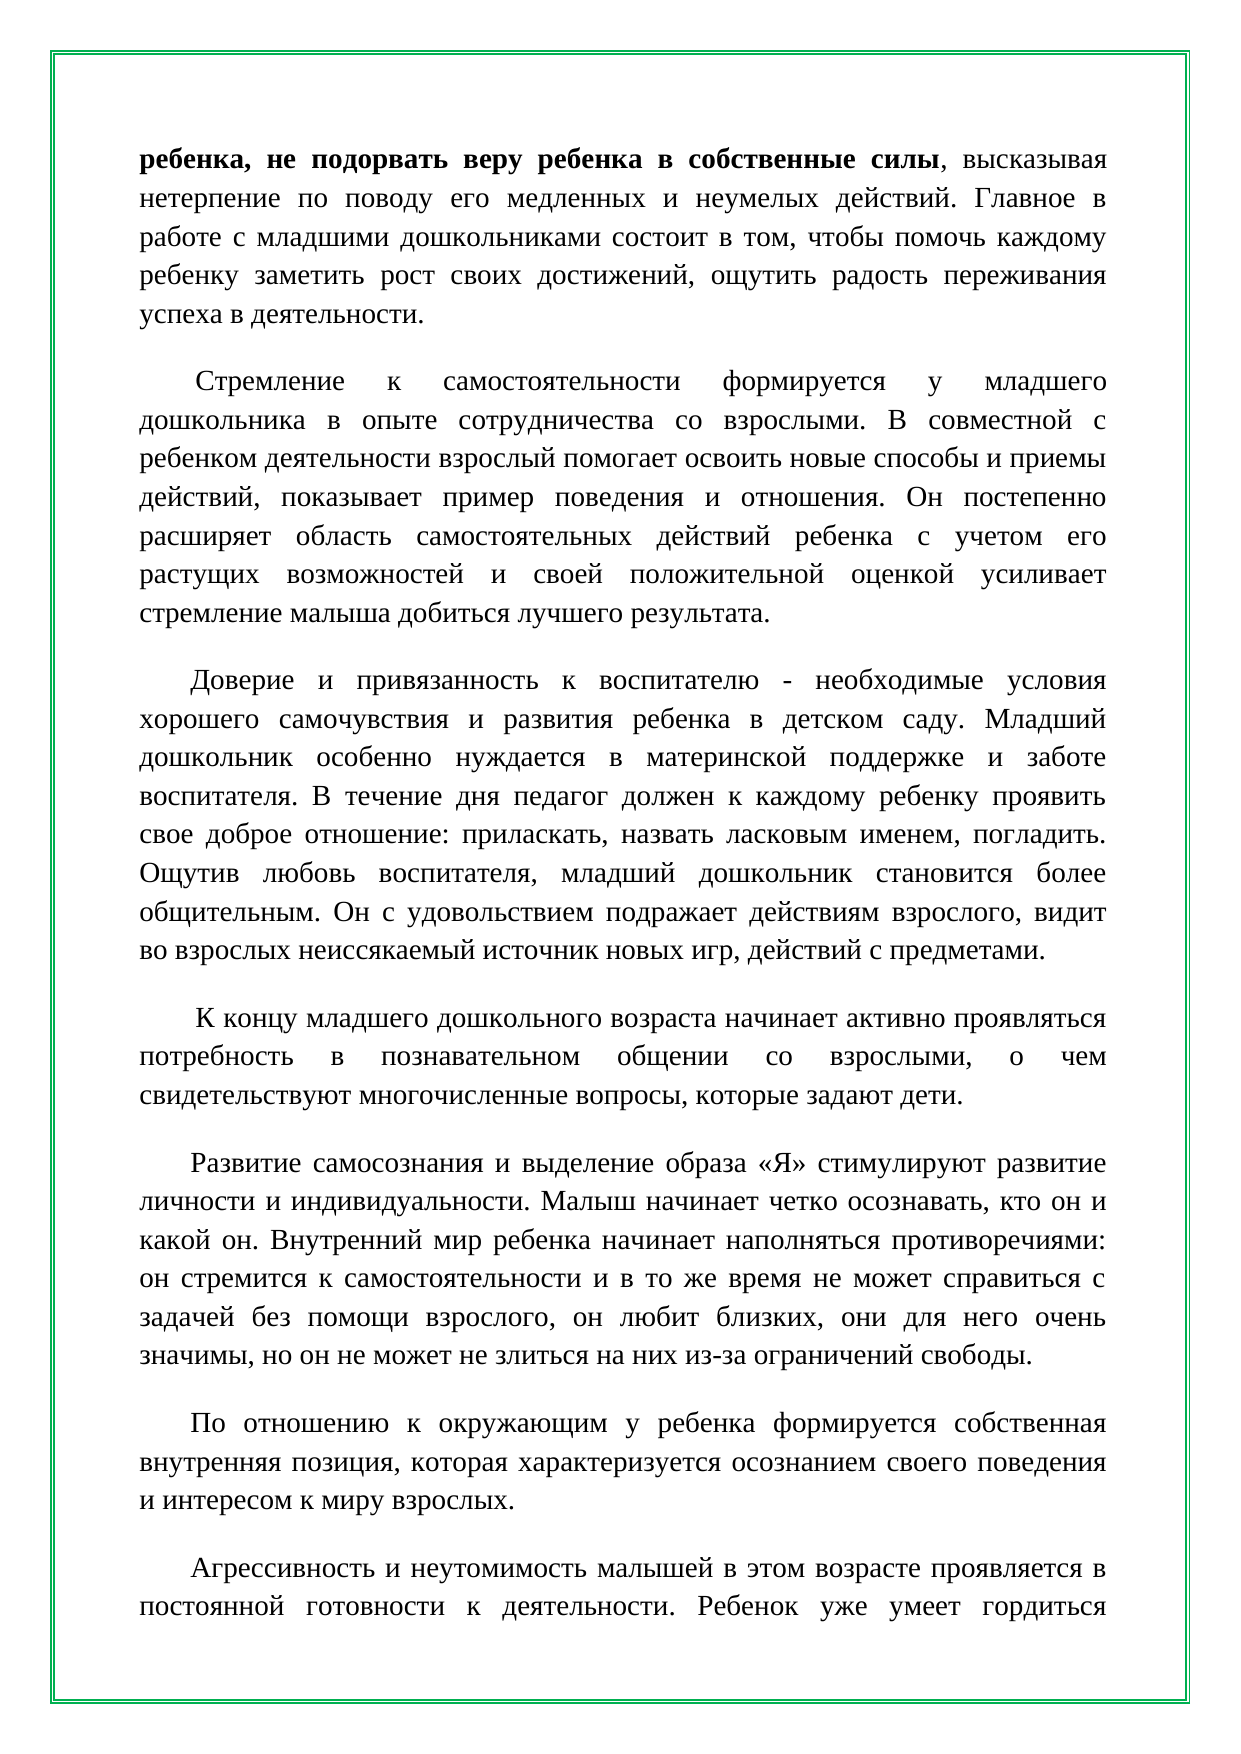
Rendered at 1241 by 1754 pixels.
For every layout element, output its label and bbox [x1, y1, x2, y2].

table_header [136, 104, 1110, 1631]
